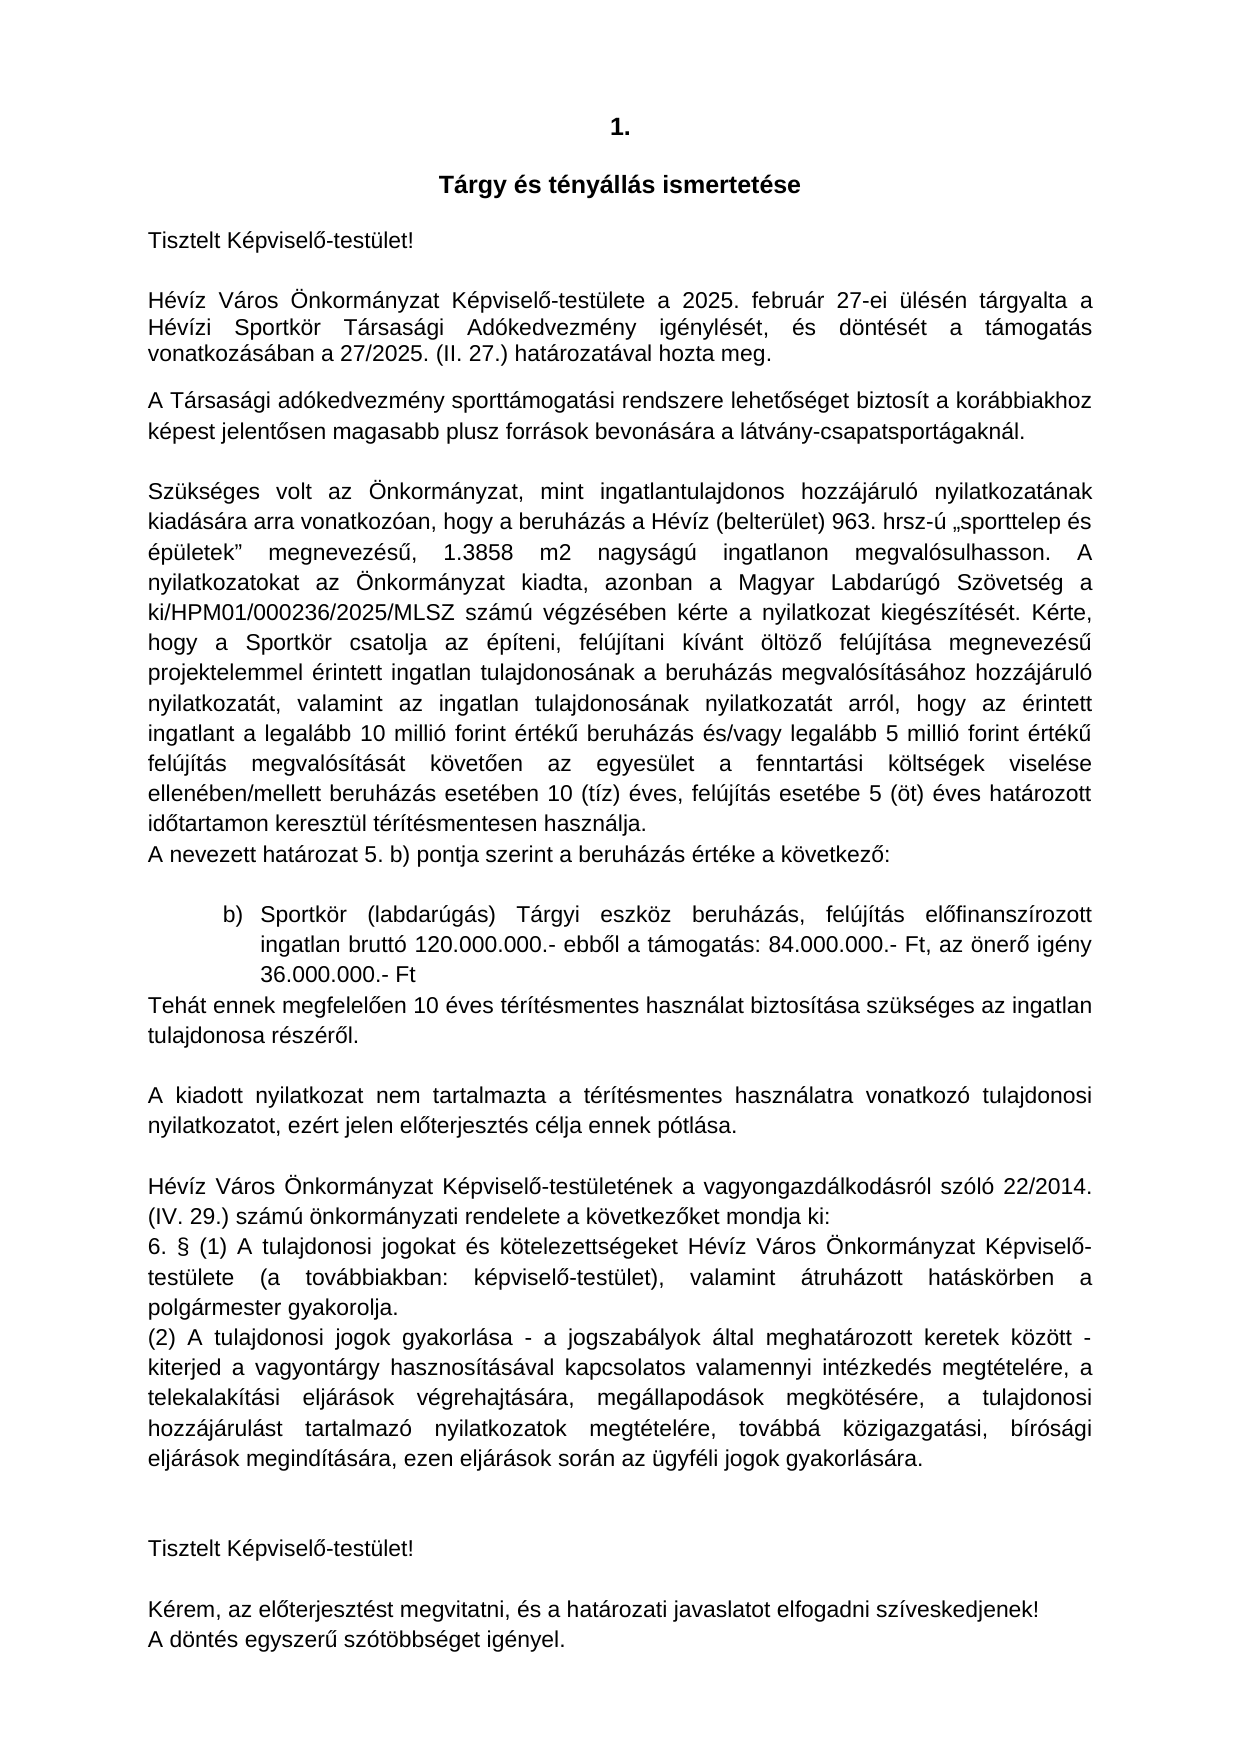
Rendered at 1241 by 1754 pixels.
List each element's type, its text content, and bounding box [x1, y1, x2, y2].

text Tárgy és tényállás ismertetése [148, 169, 1093, 198]
text Hévíz Város Önkormányzat Képviselő-testülete a 2025. február 27-ei ülésén tárgyalta a Hévízi Sportkör Társasági Adókedvezmény igénylését, és döntését a támogatás vonatkozásában a 27/2025. (II. 27.) határozatával hozta meg. [148, 287, 1093, 367]
text Tisztelt Képviselő-testület! [148, 227, 1093, 253]
text A nevezett határozat 5. b) pontja szerint a beruházás értéke a következő: [148, 841, 1093, 867]
text 6. § (1) A tulajdonosi jogokat és kötelezettségeket Hévíz Város Önkormányzat Képviselő-testülete (a továbbiakban: képviselő-testület), valamint átruházott hatáskörben a polgármester gyakorolja. [148, 1233, 1093, 1320]
list Sportkör (labdarúgás) Tárgyi eszköz beruházás, felújítás előfinanszírozott ingatlan bruttó 120.000.000.- ebből a támogatás: 84.000.000.- Ft, az önerő igény 36.000.000.- Ft [223, 901, 1093, 988]
text (2) A tulajdonosi jogok gyakorlása - a jogszabályok által meghatározott keretek között - kiterjed a vagyontárgy hasznosításával kapcsolatos valamennyi intézkedés megtételére, a telekalakítási eljárások végrehajtására, megállapodások megkötésére, a tulajdonosi hozzájárulást tartalmazó nyilatkozatok megtételére, továbbá közigazgatási, bírósági eljárások megindítására, ezen eljárások során az ügyféli jogok gyakorlására. [148, 1324, 1093, 1471]
text Tehát ennek megfelelően 10 éves térítésmentes használat biztosítása szükséges az ingatlan tulajdonosa részéről. [148, 992, 1093, 1048]
text A kiadott nyilatkozat nem tartalmazta a térítésmentes használatra vonatkozó tulajdonosi nyilatkozatot, ezért jelen előterjesztés célja ennek pótlása. [148, 1082, 1093, 1139]
text A döntés egyszerű szótöbbséget igényel. [148, 1626, 1093, 1652]
text Hévíz Város Önkormányzat Képviselő-testületének a vagyongazdálkodásról szóló 22/2014. (IV. 29.) számú önkormányzati rendelete a következőket mondja ki: [148, 1173, 1093, 1229]
text Tisztelt Képviselő-testület! [148, 1535, 1093, 1562]
text Szükséges volt az Önkormányzat, mint ingatlantulajdonos hozzájáruló nyilatkozatának kiadására arra vonatkozóan, hogy a beruházás a Hévíz (belterület) 963. hrsz-ú „sporttelep és épületek” megnevezésű, 1.3858 m2 nagyságú ingatlanon megvalósulhasson. A nyilatkozatokat az Önkormányzat kiadta, azonban a Magyar Labdarúgó Szövetség a ki/HPM01/000236/2025/MLSZ számú végzésében kérte a nyilatkozat kiegészítését. Kérte, hogy a Sportkör csatolja az építeni, felújítani kívánt öltöző felújítása megnevezésű projektelemmel érintett ingatlan tulajdonosának a beruházás megvalósításához hozzájáruló nyilatkozatát, valamint az ingatlan tulajdonosának nyilatkozatát arról, hogy az érintett ingatlant a legalább 10 millió forint értékű beruházás és/vagy legalább 5 millió forint értékű felújítás megvalósítását követően az egyesület a fenntartási költségek viselése ellenében/mellett beruházás esetében 10 (tíz) éves, felújítás esetébe 5 (öt) éves határozott időtartamon keresztül térítésmentesen használja. [148, 478, 1093, 837]
text Kérem, az előterjesztést megvitatni, és a határozati javaslatot elfogadni szíveskedjenek! [148, 1596, 1093, 1622]
text A Társasági adókedvezmény sporttámogatási rendszere lehetőséget biztosít a korábbiakhoz képest jelentősen magasabb plusz források bevonására a látvány-csapatsportágaknál. [148, 387, 1093, 444]
text 1. [148, 112, 1093, 141]
